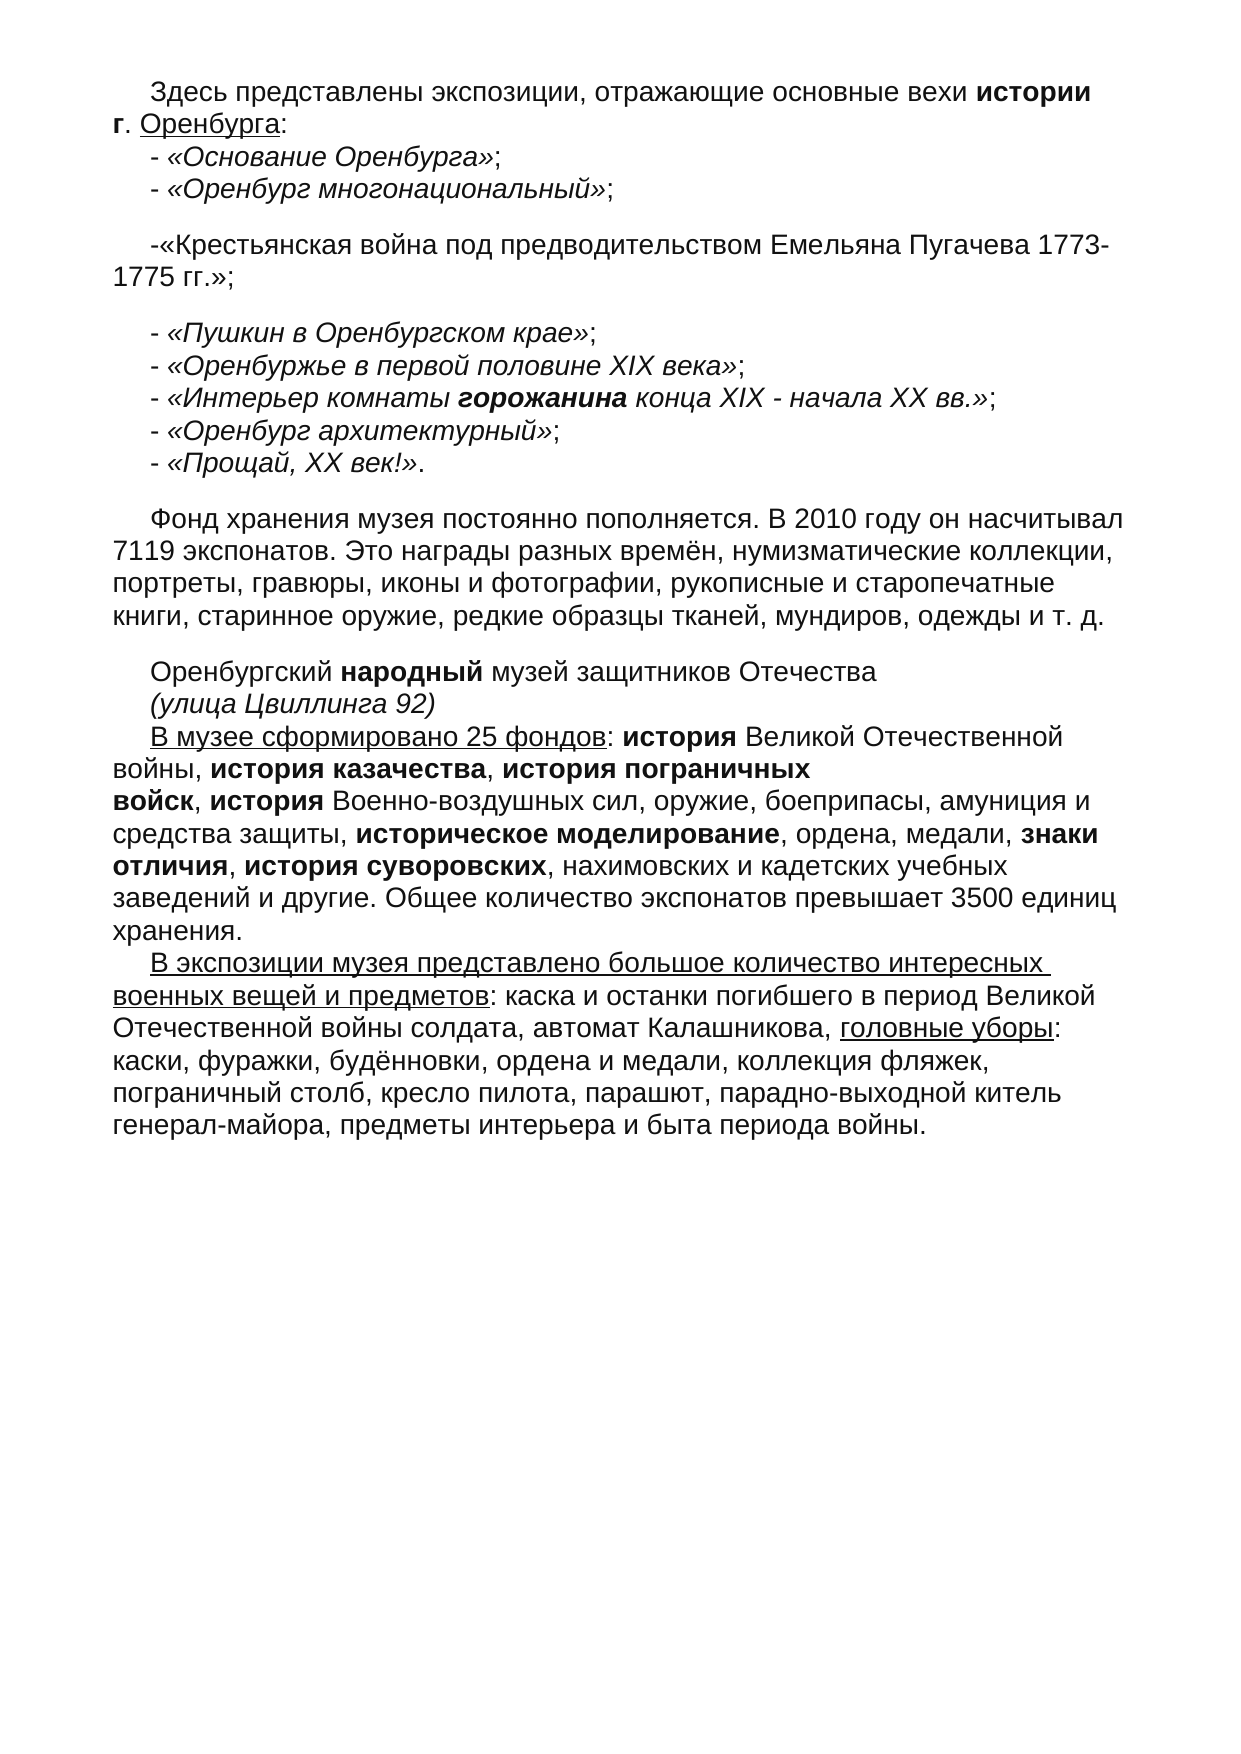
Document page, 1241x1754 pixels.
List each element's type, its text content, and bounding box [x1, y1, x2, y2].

text - «Пушкин в Оренбургском крае»; [112, 316, 1128, 349]
text Оренбургский народный музей защитников Отечества [112, 655, 1128, 687]
text Здесь представлены экспозиции, отражающие основные вехи истории г. Оренбурга: [112, 75, 1128, 140]
text (улица Цвиллинга 92) [112, 687, 1128, 719]
text - «Оренбуржье в первой половине XIX века»; [112, 349, 1128, 381]
text - «Основание Оренбурга»; [112, 140, 1128, 172]
text - «Оренбург архитектурный»; [112, 413, 1128, 446]
text - «Прощай, XX век!». [112, 446, 1128, 478]
text - «Интерьер комнаты горожанина конца XIX - начала XX вв.»; [112, 381, 1128, 413]
text Фонд хранения музея постоянно пополняется. В 2010 году он насчитывал 7119 экспонатов. Это награды разных времён, нумизматические коллекции, портреты, гравюры, иконы и фотографии, рукописные и старопечатные книги, старинное оружие, редкие образцы тканей, мундиров, одежды и т. д. [112, 502, 1128, 631]
text В экспозиции музея представлено большое количество интересных военных вещей и предметов: каска и останки погибшего в период Великой Отечественной войны солдата, автомат Калашникова, головные уборы: каски, фуражки, будённовки, ордена и медали, коллекция фляжек, пограничный столб, кресло пилота, парашют, парадно-выходной китель генерал-майора, предметы интерьера и быта периода войны. [112, 946, 1128, 1141]
text - «Оренбург многонациональный»; [112, 172, 1128, 204]
text В музее сформировано 25 фондов: история Великой Отечественной войны, история казачества, история пограничных войск, история Военно-воздушных сил, оружие, боеприпасы, амуниция и средства защиты, историческое моделирование, ордена, медали, знаки отличия, история суворовских, нахимовских и кадетских учебных заведений и другие. Общее количество экспонатов превышает 3500 единиц хранения. [112, 719, 1128, 946]
text -«Крестьянская война под предводительством Емельяна Пугачева 1773-1775 гг.»; [112, 228, 1128, 293]
